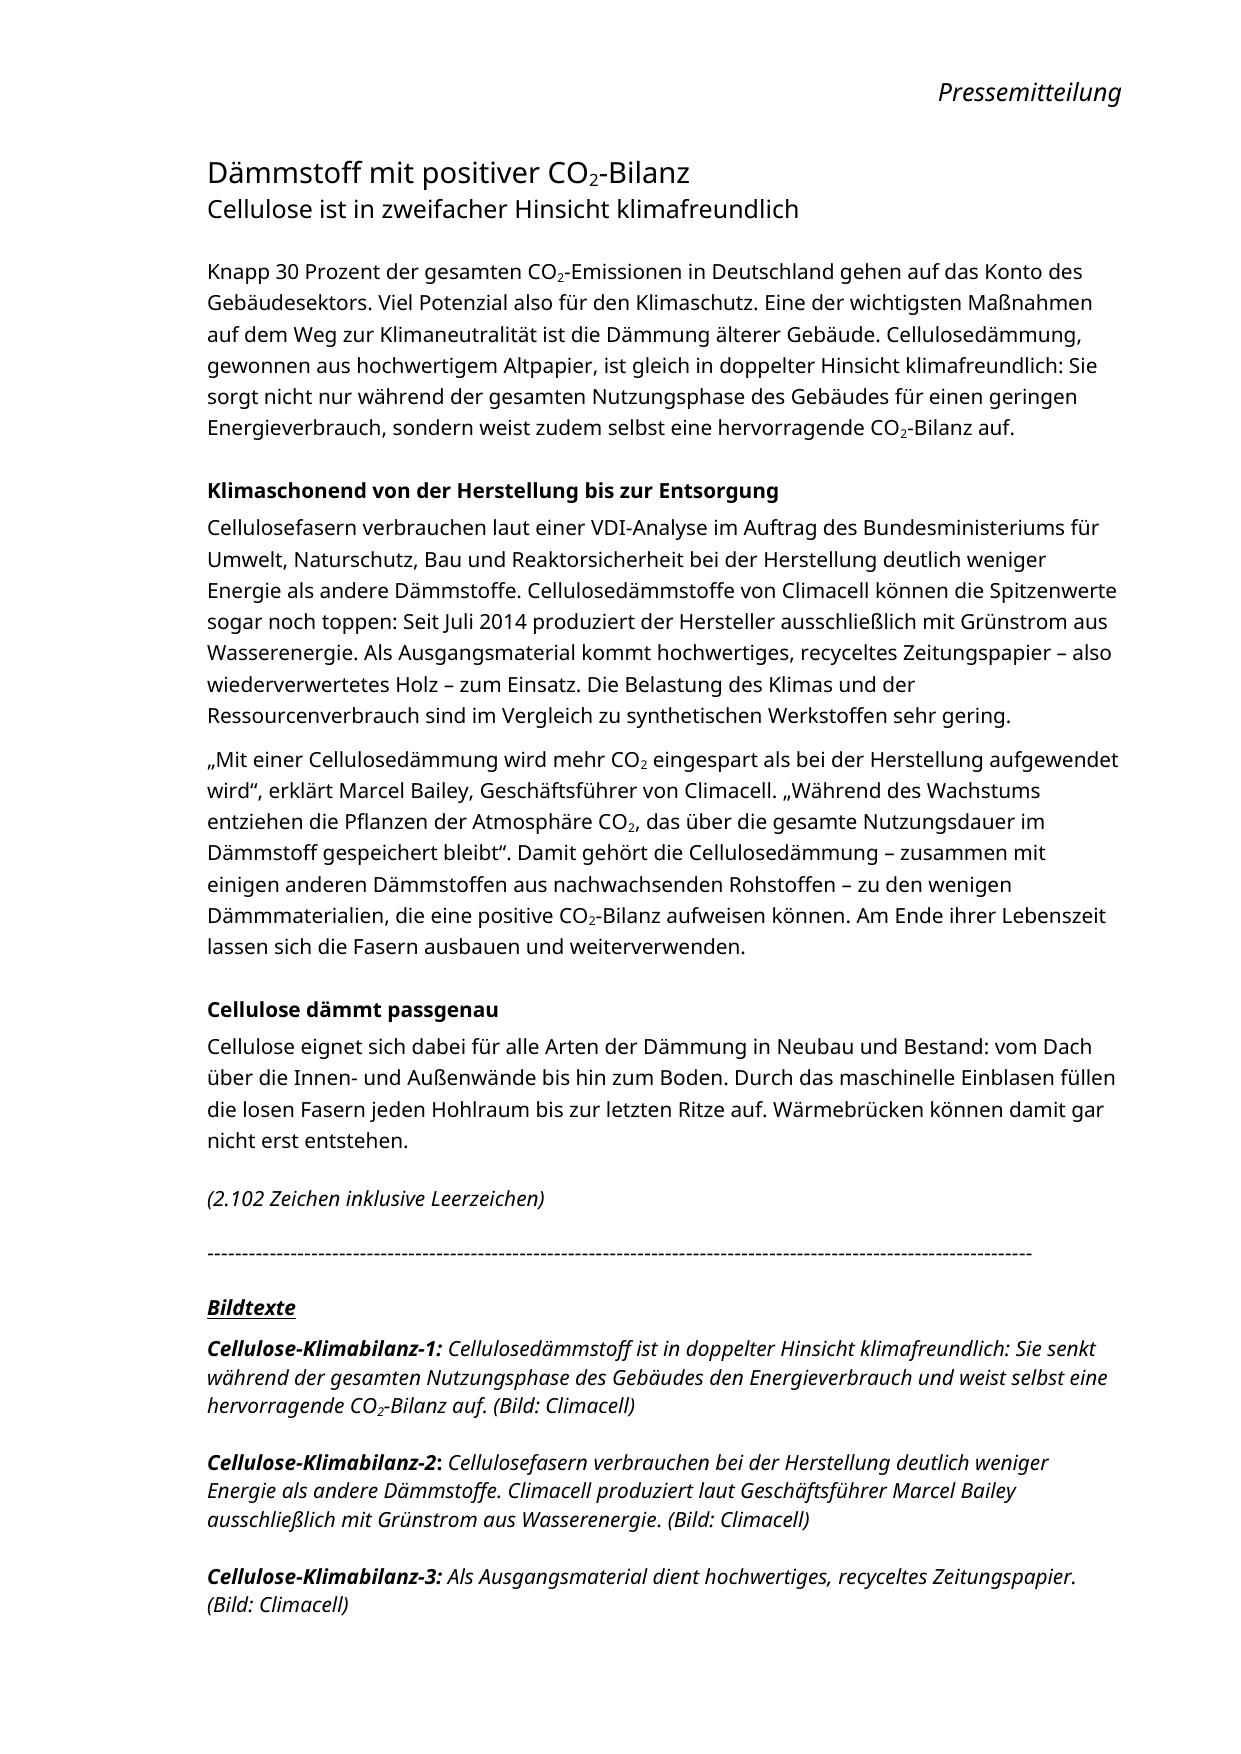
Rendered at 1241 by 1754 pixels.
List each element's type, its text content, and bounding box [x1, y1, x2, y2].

text Knapp 30 Prozent der gesamten CO2-Emissionen in Deutschland gehen auf das Konto des Gebäudesektors. Viel Potenzial also für den Klimaschutz. Eine der wichtigsten Maßnahmen auf dem Weg zur Klimaneutralität ist die Dämmung älterer Gebäude. Cellulosedämmung, gewonnen aus hochwertigem Altpapier, ist gleich in doppelter Hinsicht klimafreundlich: Sie sorgt nicht nur während der gesamten Nutzungsphase des Gebäudes für einen geringen Energieverbrauch, sondern weist zudem selbst eine hervorragende CO2-Bilanz auf. [207, 254, 1122, 442]
text „Mit einer Cellulosedämmung wird mehr CO2 eingespart als bei der Herstellung aufgewendet wird“, erklärt Marcel Bailey, Geschäftsführer von Climacell. „Während des Wachstums entziehen die Pflanzen der Atmosphäre CO2, das über die gesamte Nutzungsdauer im Dämmstoff gespeichert bleibt“. Damit gehört die Cellulosedämmung – zusammen mit einigen anderen Dämmstoffen aus nachwachsenden Rohstoffen – zu den wenigen Dämmmaterialien, die eine positive CO2-Bilanz aufweisen können. Am Ende ihrer Lebenszeit lassen sich die Fasern ausbauen und weiterverwenden. [207, 742, 1122, 961]
text Dämmstoff mit positiver CO2-Bilanz [207, 152, 1122, 192]
text Klimaschonend von der Herstellung bis zur Entsorgung [207, 473, 1122, 504]
text Cellulose ist in zweifacher Hinsicht klimafreundlich [207, 192, 1122, 226]
text (2.102 Zeichen inklusive Leerzeichen) [207, 1183, 1122, 1213]
text Bildtexte [207, 1293, 1122, 1322]
text Cellulose eignet sich dabei für alle Arten der Dämmung in Neubau und Bestand: vom Dach über die Innen- und Außenwände bis hin zum Boden. Durch das maschinelle Einblasen füllen die losen Fasern jeden Hohlraum bis zur letzten Ritze auf. Wärmebrücken können damit gar nicht erst entstehen. [207, 1029, 1122, 1154]
text ----------------------------------------------------------------------------------------------------------------------- [207, 1241, 1122, 1265]
text Cellulosefasern verbrauchen laut einer VDI-Analyse im Auftrag des Bundesministeriums für Umwelt, Naturschutz, Bau und Reaktorsicherheit bei der Herstellung deutlich weniger Energie als andere Dämmstoffe. Cellulosedämmstoffe von Climacell können die Spitzenwerte sogar noch toppen: Seit Juli 2014 produziert der Hersteller ausschließlich mit Grünstrom aus Wasserenergie. Als Ausgangsmaterial kommt hochwertiges, recyceltes Zeitungspapier – also wiederverwertetes Holz – zum Einsatz. Die Belastung des Klimas und der Ressourcenverbrauch sind im Vergleich zu synthetischen Werkstoffen sehr gering. [207, 511, 1122, 729]
text Cellulose-Klimabilanz-1: Cellulosedämmstoff ist in doppelter Hinsicht klimafreundlich: Sie senkt während der gesamten Nutzungsphase des Gebäudes den Energieverbrauch und weist selbst eine hervorragende CO2-Bilanz auf. (Bild: Climacell) [207, 1334, 1122, 1420]
text Cellulose-Klimabilanz-3: Als Ausgangsmaterial dient hochwertiges, recyceltes Zeitungspapier. (Bild: Climacell) [207, 1562, 1122, 1619]
text Cellulose dämmt passgenau [207, 992, 1122, 1023]
text Cellulose-Klimabilanz-2: Cellulosefasern verbrauchen bei der Herstellung deutlich weniger Energie als andere Dämmstoffe. Climacell produziert laut Geschäftsführer Marcel Bailey ausschließlich mit Grünstrom aus Wasserenergie. (Bild: Climacell) [207, 1448, 1122, 1533]
